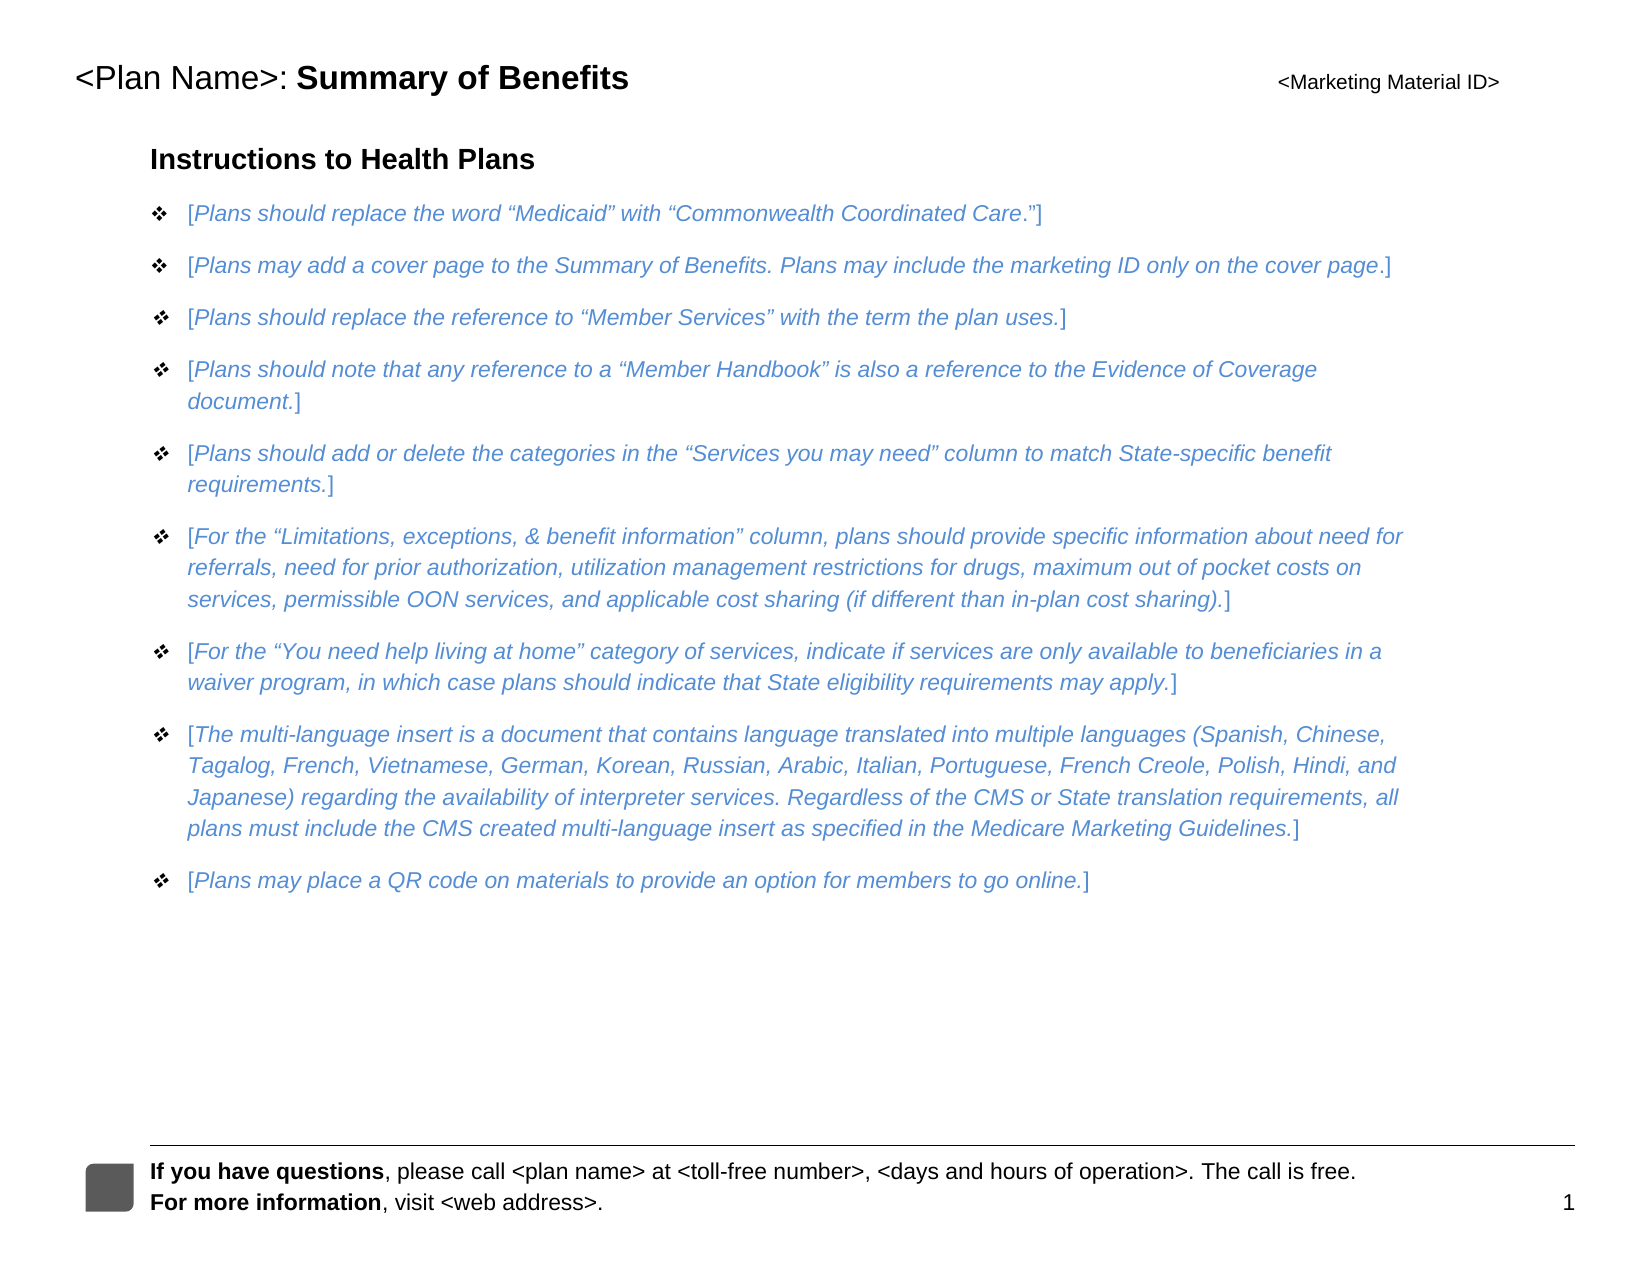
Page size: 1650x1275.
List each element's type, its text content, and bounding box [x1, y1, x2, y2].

list [Plans should replace the reference to “Member Services” with the term the plan uses.] [150, 301, 1425, 332]
list [The multi-language insert is a document that contains language translated into multiple languages (Spanish, Chinese, Tagalog, French, Vietnamese, German, Korean, Russian, Arabic, Italian, Portuguese, French Creole, Polish, Hindi, and Japanese) regarding the availability of interpreter services. Regardless of the CMS or State translation requirements, all plans must include the CMS created multi-language insert as specified in the Medicare Marketing Guidelines.] [150, 717, 1425, 842]
list [Plans may add a cover page to the Summary of Benefits. Plans may include the marketing ID only on the cover page.] [150, 249, 1425, 280]
list [Plans should note that any reference to a “Member Handbook” is also a reference to the Evidence of Coverage document.] [150, 353, 1425, 415]
list [For the “You need help living at home” category of services, indicate if services are only available to beneficiaries in a waiver program, in which case plans should indicate that State eligibility requirements may apply.] [150, 634, 1425, 697]
list [Plans may place a QR code on materials to provide an option for members to go online.] [150, 863, 1425, 894]
list [Plans should add or delete the categories in the “Services you may need” column to match State-specific benefit requirements.] [150, 436, 1425, 499]
text Instructions to Health Plans [150, 142, 1500, 176]
list [Plans should replace the word “Medicaid” with “Commonwealth Coordinated Care.”] [150, 197, 1425, 228]
list [For the “Limitations, exceptions, & benefit information” column, plans should provide specific information about need for referrals, need for prior authorization, utilization management restrictions for drugs, maximum out of pocket costs on services, permissible OON services, and applicable cost sharing (if different than in-plan cost sharing).] [150, 519, 1425, 613]
